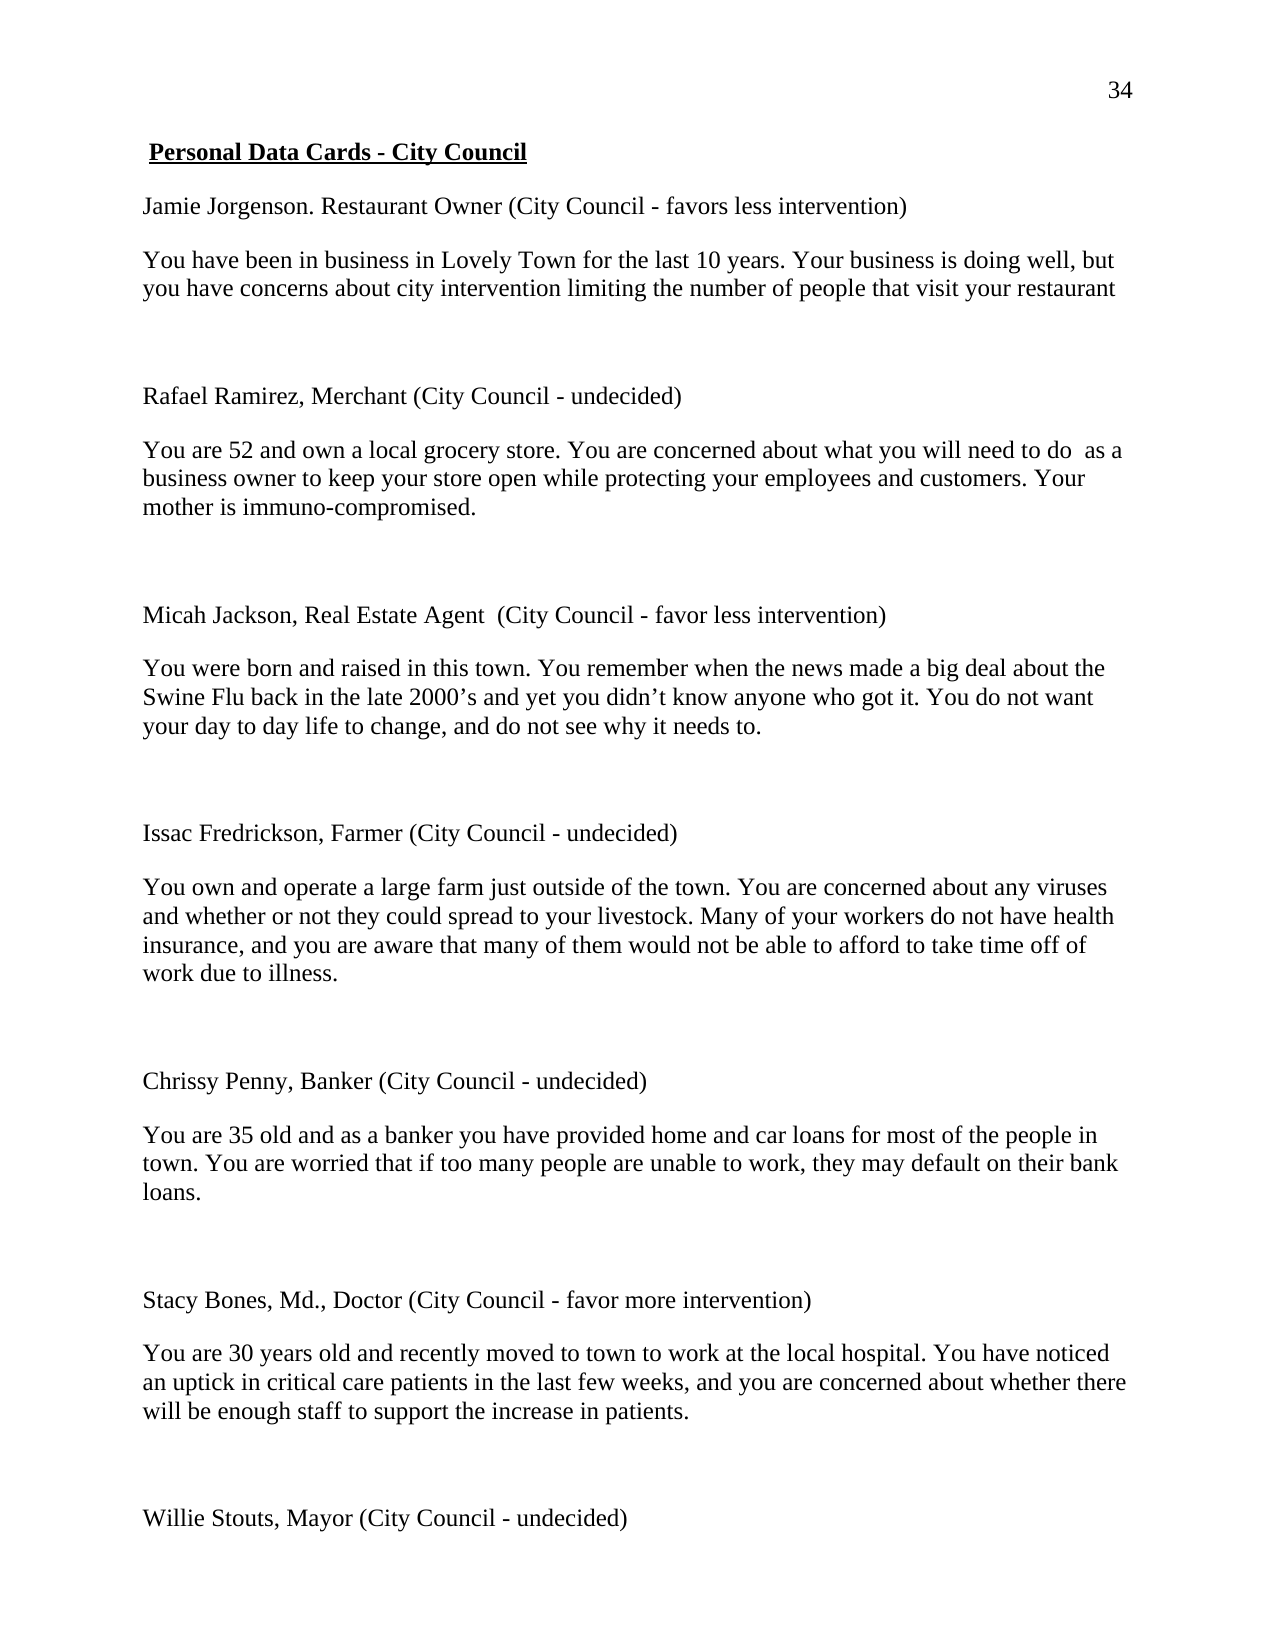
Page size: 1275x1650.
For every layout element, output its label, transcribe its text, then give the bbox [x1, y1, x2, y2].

text Micah Jackson, Real Estate Agent (City Council - favor less intervention) [142, 600, 1132, 628]
text Rafael Ramirez, Merchant (City Council - undecided) [142, 381, 1132, 410]
text You were born and raised in this town. You remember when the news made a big deal about the Swine Flu back in the late 2000’s and yet you didn’t know anyone who got it. You do not want your day to day life to change, and do not see why it needs to. [142, 653, 1132, 740]
text Chrissy Penny, Banker (City Council - undecided) [142, 1066, 1132, 1095]
text Issac Fredrickson, Farmer (City Council - undecided) [142, 818, 1132, 847]
text Personal Data Cards - City Council [142, 137, 1132, 166]
text You are 35 old and as a banker you have provided home and car loans for most of the people in town. You are worried that if too many people are unable to work, they may default on their bank loans. [142, 1120, 1132, 1206]
text You are 52 and own a local grocery store. You are concerned about what you will need to do as a business owner to keep your store open while protecting your employees and customers. Your mother is immuno-compromised. [142, 435, 1132, 521]
text Stacy Bones, Md., Doctor (City Council - favor more intervention) [142, 1285, 1132, 1313]
text You own and operate a large farm just outside of the town. You are concerned about any viruses and whether or not they could spread to your livestock. Many of your workers do not have health insurance, and you are aware that many of them would not be able to afford to take time off of work due to illness. [142, 872, 1132, 987]
text You have been in business in Lovely Town for the last 10 years. Your business is doing well, but you have concerns about city intervention limiting the number of people that visit your restaurant [142, 245, 1132, 302]
text You are 30 years old and recently moved to town to work at the local hospital. You have noticed an uptick in critical care patients in the last few weeks, and you are concerned about whether there will be enough staff to support the increase in patients. [142, 1338, 1132, 1425]
text Willie Stouts, Mayor (City Council - undecided) [142, 1503, 1132, 1532]
text Jamie Jorgenson. Restaurant Owner (City Council - favors less intervention) [142, 191, 1132, 220]
